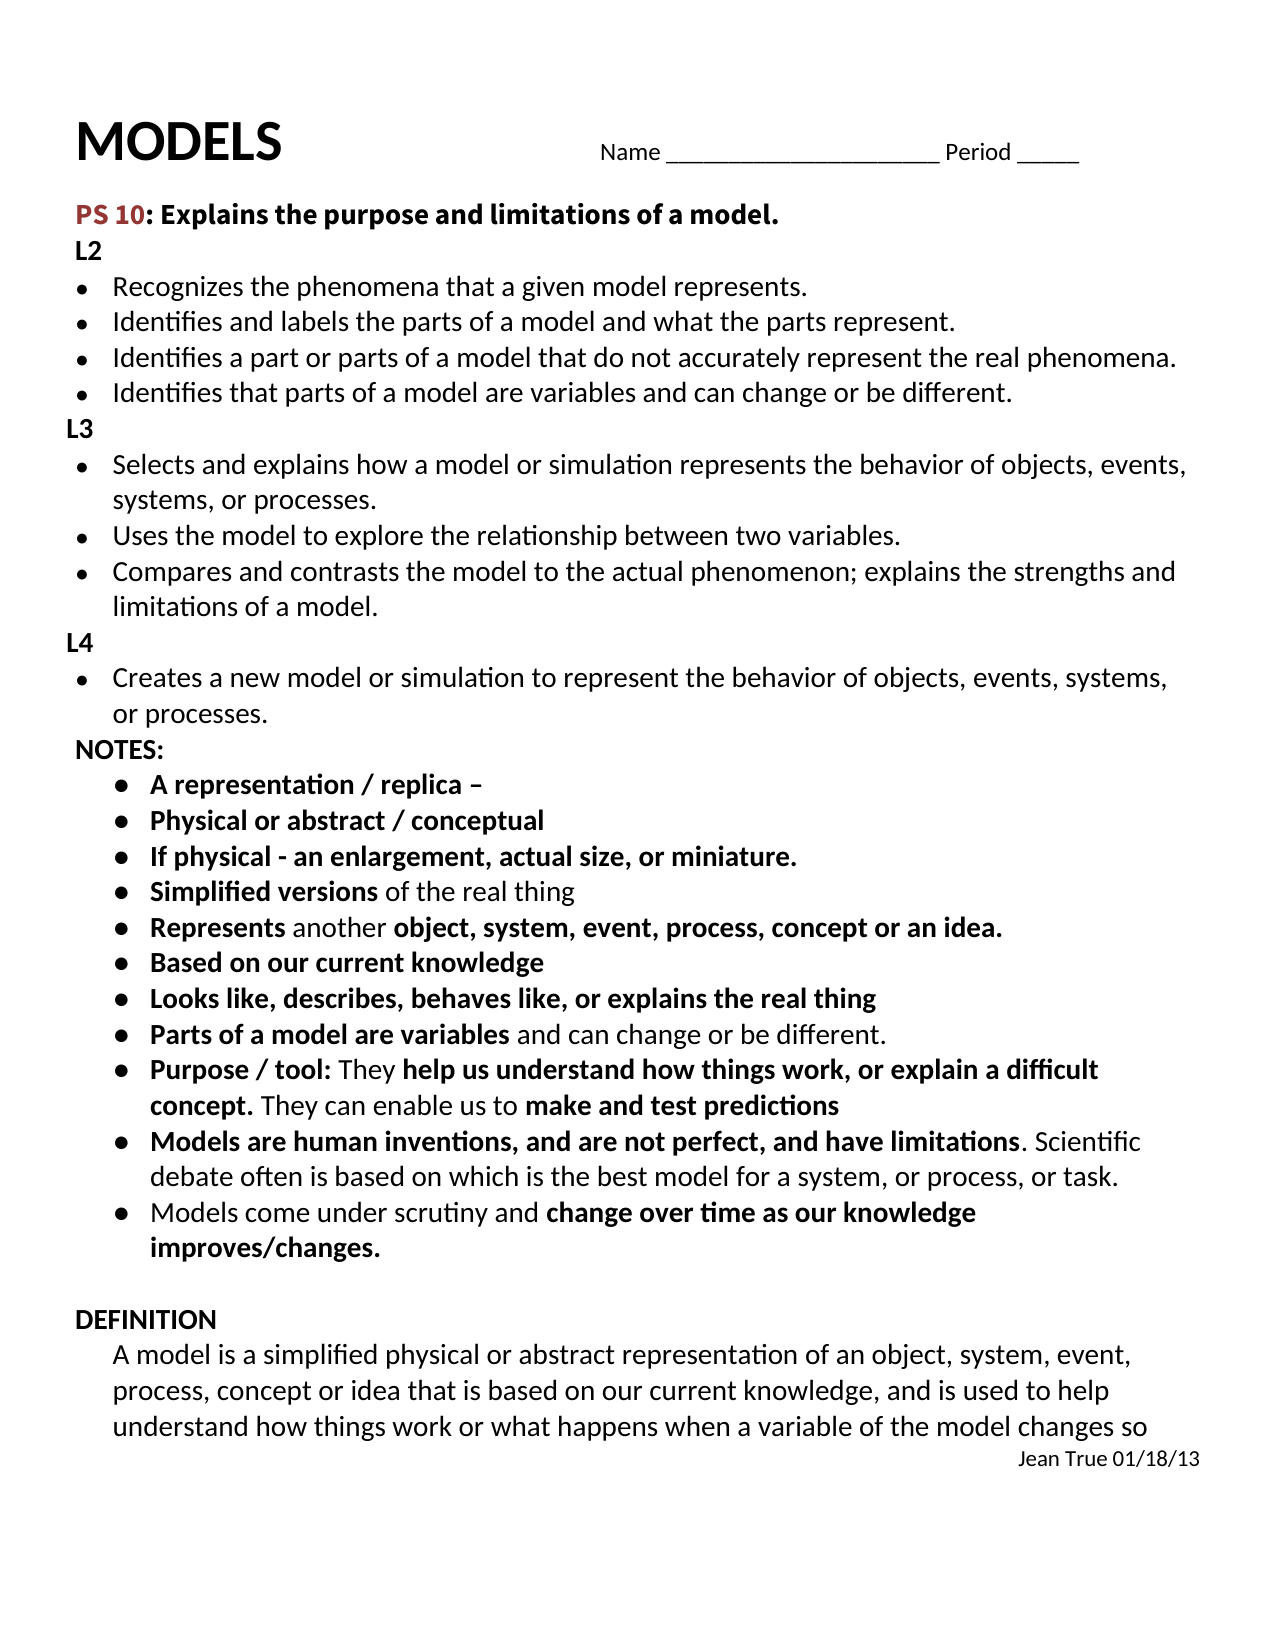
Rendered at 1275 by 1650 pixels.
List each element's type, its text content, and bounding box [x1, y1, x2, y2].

list Represents another object, system, event, process, concept or an idea. [112, 909, 1200, 944]
list Compares and contrasts the model to the actual phenomenon; explains the strengths and limitations of a model. [75, 553, 1200, 624]
list Based on our current knowledge [112, 944, 1200, 980]
list Parts of a model are variables and can change or be different. [112, 1016, 1200, 1051]
list Physical or abstract / conceptual [112, 802, 1200, 838]
text MODELS Name ______________________ Period _____ [75, 104, 1200, 175]
list Selects and explains how a model or simulation represents the behavior of objects, events, systems, or processes. [75, 446, 1200, 517]
list Purpose / tool: They help us understand how things work, or explain a difficult concept. They can enable us to make and test predictions [112, 1051, 1200, 1123]
list Models come under scrutiny and change over time as our knowledge improves/changes. [112, 1194, 1200, 1265]
list Identifies and labels the parts of a model and what the parts represent. [75, 303, 1200, 339]
text L2 [75, 232, 1201, 268]
list Looks like, describes, behaves like, or explains the real thing [112, 980, 1200, 1016]
text NOTES: [75, 731, 1200, 766]
text L3 [66, 410, 1200, 446]
list A representation / replica – [112, 766, 1200, 802]
list Identifies that parts of a model are variables and can change or be different. [75, 374, 1200, 410]
list Creates a new model or simulation to represent the behavior of objects, events, systems, or processes. [75, 659, 1200, 731]
text L4 [66, 624, 1200, 659]
text PS 10: Explains the purpose and limitations of a model. [75, 195, 1201, 232]
list Identifies a part or parts of a model that do not accurately represent the real phenomena. [75, 339, 1200, 374]
list Models are human inventions, and are not perfect, and have limitations. Scientific debate often is based on which is the best model for a system, or process, or task. [112, 1123, 1200, 1194]
list Recognizes the phenomena that a given model represents. [75, 268, 1200, 303]
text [112, 1336, 1200, 1443]
list If physical - an enlargement, actual size, or miniature. [112, 838, 1200, 873]
list Simplified versions of the real thing [112, 873, 1200, 909]
list Uses the model to explore the relationship between two variables. [75, 517, 1200, 553]
text DEFINITION [75, 1301, 1200, 1336]
